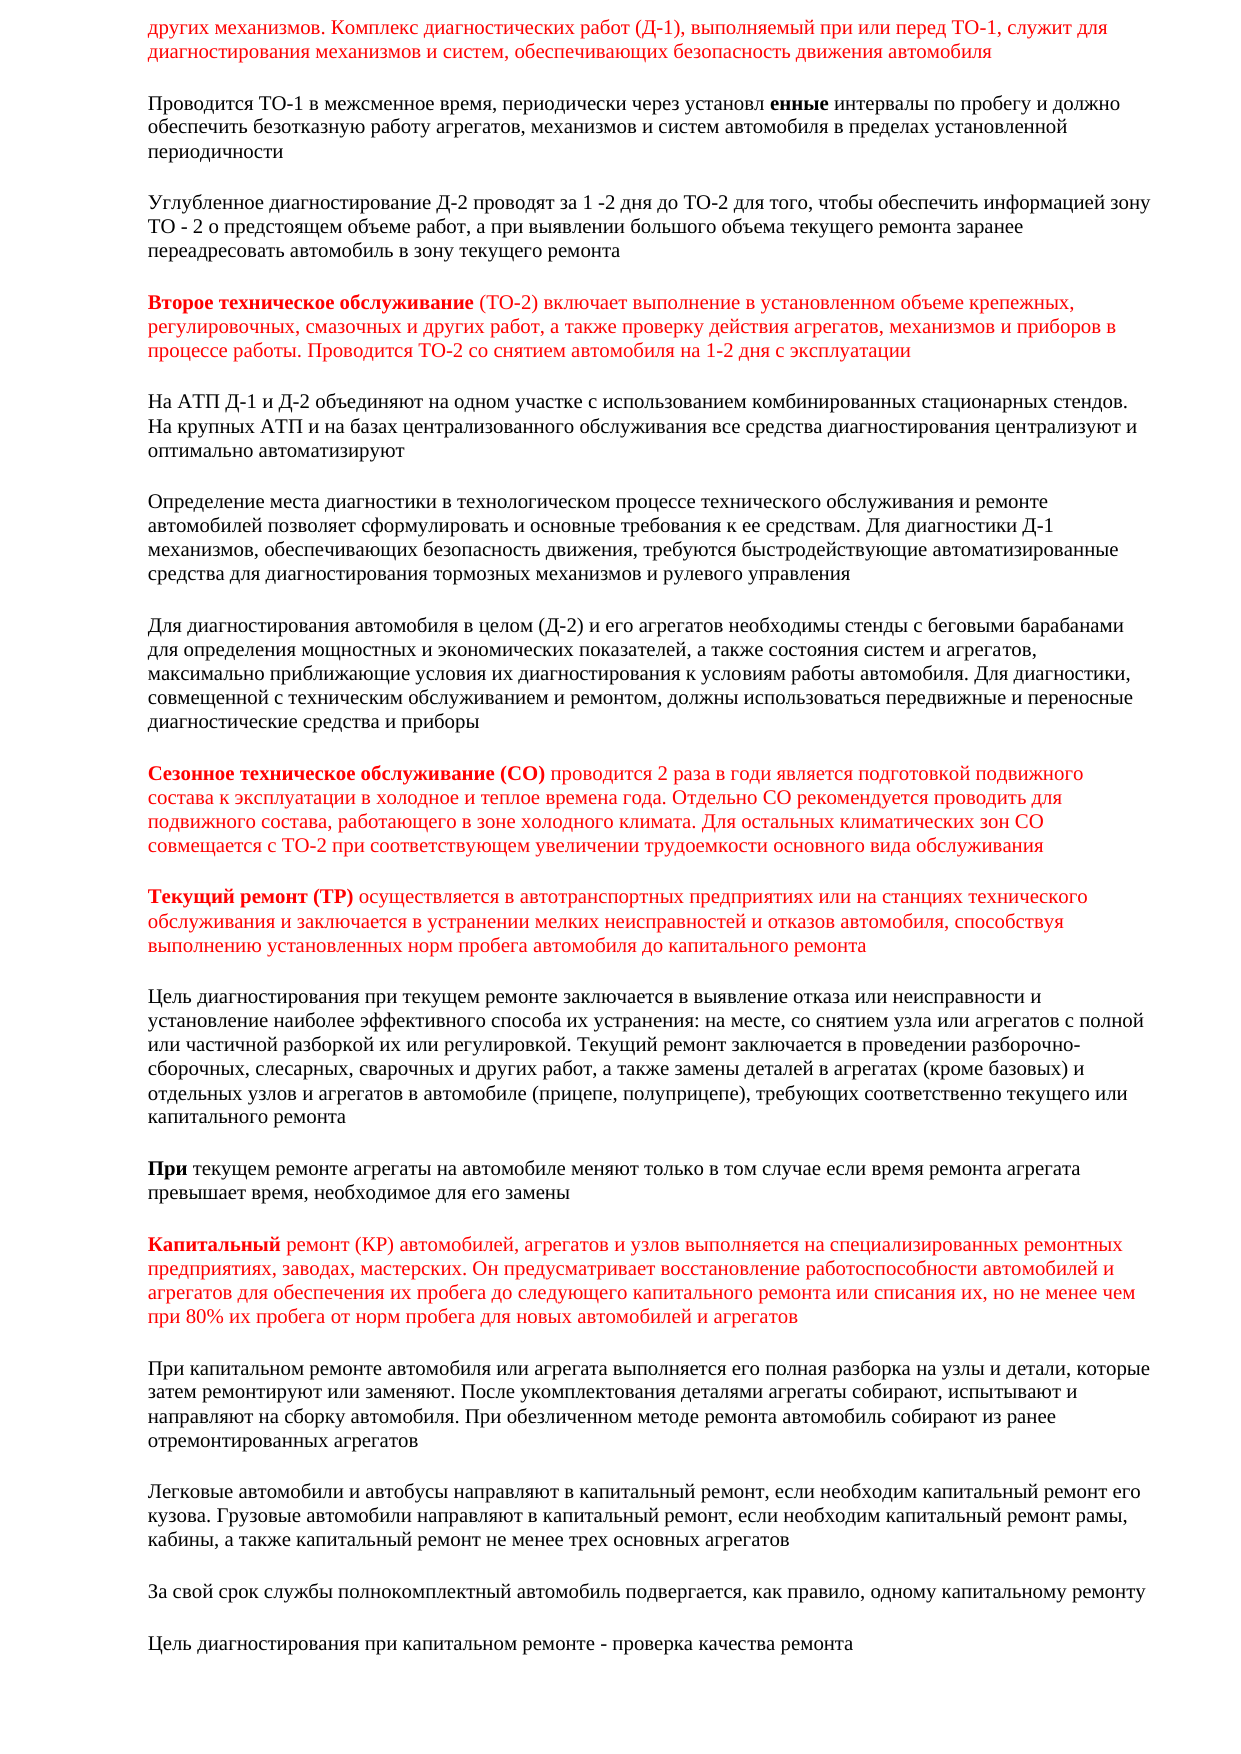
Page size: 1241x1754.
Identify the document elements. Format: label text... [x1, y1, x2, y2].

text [148, 15, 1152, 63]
text При текущем ремонте агрегаты на автомобиле меняют только в том случае если время ремонта агрегата превышает время, необходимое для его замены [148, 1156, 1152, 1204]
text На АТП Д-1 и Д-2 объединяют на одном участке с использованием комбинированных стационарных стендов. На крупных АТП и на базах централизованного обслуживания все средства диагностирования централизуют и оптимально автоматизируют [148, 389, 1152, 462]
text При капитальном ремонте автомобиля или агрегата выполняется его полная разборка на узлы и детали, которые затем ремонтируют или заменяют. После укомплектования деталями агрегаты собирают, испытывают и направляют на сборку автомобиля. При обезличенном методе ремонта автомобиль собирают из ранее отремонтированных агрегатов [148, 1355, 1152, 1452]
text Второе техническое обслуживание (ТО-2) включает выполнение в установленном объеме крепежных, регулировочных, смазочных и других работ, а также проверку действия агрегатов, механизмов и приборов в процессе работы. Проводится ТО-2 со снятием автомобиля на 1-2 дня с эксплуатации [148, 290, 1152, 362]
text Легковые автомобили и автобусы направляют в капитальный ремонт, если необходим капитальный ремонт его кузова. Грузовые автомобили направляют в капитальный ремонт, если необходим капитальный ремонт рамы, кабины, а также капитальный ремонт не менее трех основных агрегатов [148, 1479, 1152, 1551]
text Проводится ТО-1 в межсменное время, периодически через установл енные интервалы по пробегу и должно обеспечить безотказную работу агрегатов, механизмов и систем автомобиля в пределах установленной периодичности [148, 90, 1152, 163]
text За свой срок службы полнокомплектный автомобиль подвергается, как правило, одному капитальному ремонту [148, 1579, 1152, 1603]
text Капитальный ремонт (КР) автомобилей, агрегатов и узлов выполняется на специализированных ремонтных предприятиях, заводах, мастерских. Он предусматривает восстановление работоспособности автомобилей и агрегатов для обеспечения их пробега до следующего капитального ремонта или списания их, но не менее чем при 80% их пробега от норм пробега для новых автомобилей и агрегатов [148, 1232, 1152, 1328]
text Сезонное техническое обслуживание (СО) проводится 2 раза в годи является подготовкой подвижного состава к эксплуатации в холодное и теплое времена года. Отдельно СО рекомендуется проводить для подвижного состава, работающего в зоне холодного климата. Для остальных климатических зон СО совмещается с ТО-2 при соответствующем увеличении трудоемкости основного вида обслуживания [148, 761, 1152, 857]
text Углубленное диагностирование Д-2 проводят за 1 -2 дня до ТО-2 для того, чтобы обеспечить информацией зону ТО - 2 о предстоящем объеме работ, а при выявлении большого объема текущего ремонта заранее переадресовать автомобиль в зону текущего ремонта [148, 190, 1152, 262]
text Текущий ремонт (ТР) осуществляется в автотранспортных предприятиях или на станциях технического обслуживания и заключается в устранении мелких неисправностей и отказов автомобиля, способствуя выполнению установленных норм пробега автомобиля до капитального ремонта [148, 884, 1152, 957]
text Цель диагностирования при капитальном ремонте - проверка качества ремонта [148, 1630, 1152, 1654]
text Определение места диагностики в технологическом процессе технического обслуживания и ремонте автомобилей позволяет сформулировать и основные требования к ее средствам. Для диагностики Д-1 механизмов, обеспечивающих безопасность движения, требуются быстродействующие автоматизированные средства для диагностирования тормозных механизмов и рулевого управления [148, 489, 1152, 585]
text Цель диагностирования при текущем ремонте заключается в выявление отказа или неисправности и установление наиболее эффективного способа их устранения: на месте, со снятием узла или агрегатов с полной или частичной разборкой их или регулировкой. Текущий ремонт заключается в проведении разборочно-сборочных, слесарных, сварочных и других работ, а также замены деталей в агрегатах (кроме базовых) и отдельных узлов и агрегатов в автомобиле (прицепе, полуприцепе), требующих соответственно текущего или капитального ремонта [148, 984, 1152, 1128]
text Для диагностирования автомобиля в целом (Д-2) и его агрегатов необходимы стенды с беговыми барабанами для определения мощностных и экономических показателей, а также состояния систем и агрегатов, максимально приближающие условия их диагностирования к условиям работы автомобиля. Для диагностики, совмещенной с техническим обслуживанием и ремонтом, должны использоваться передвижные и переносные диагностические средства и приборы [148, 613, 1152, 733]
